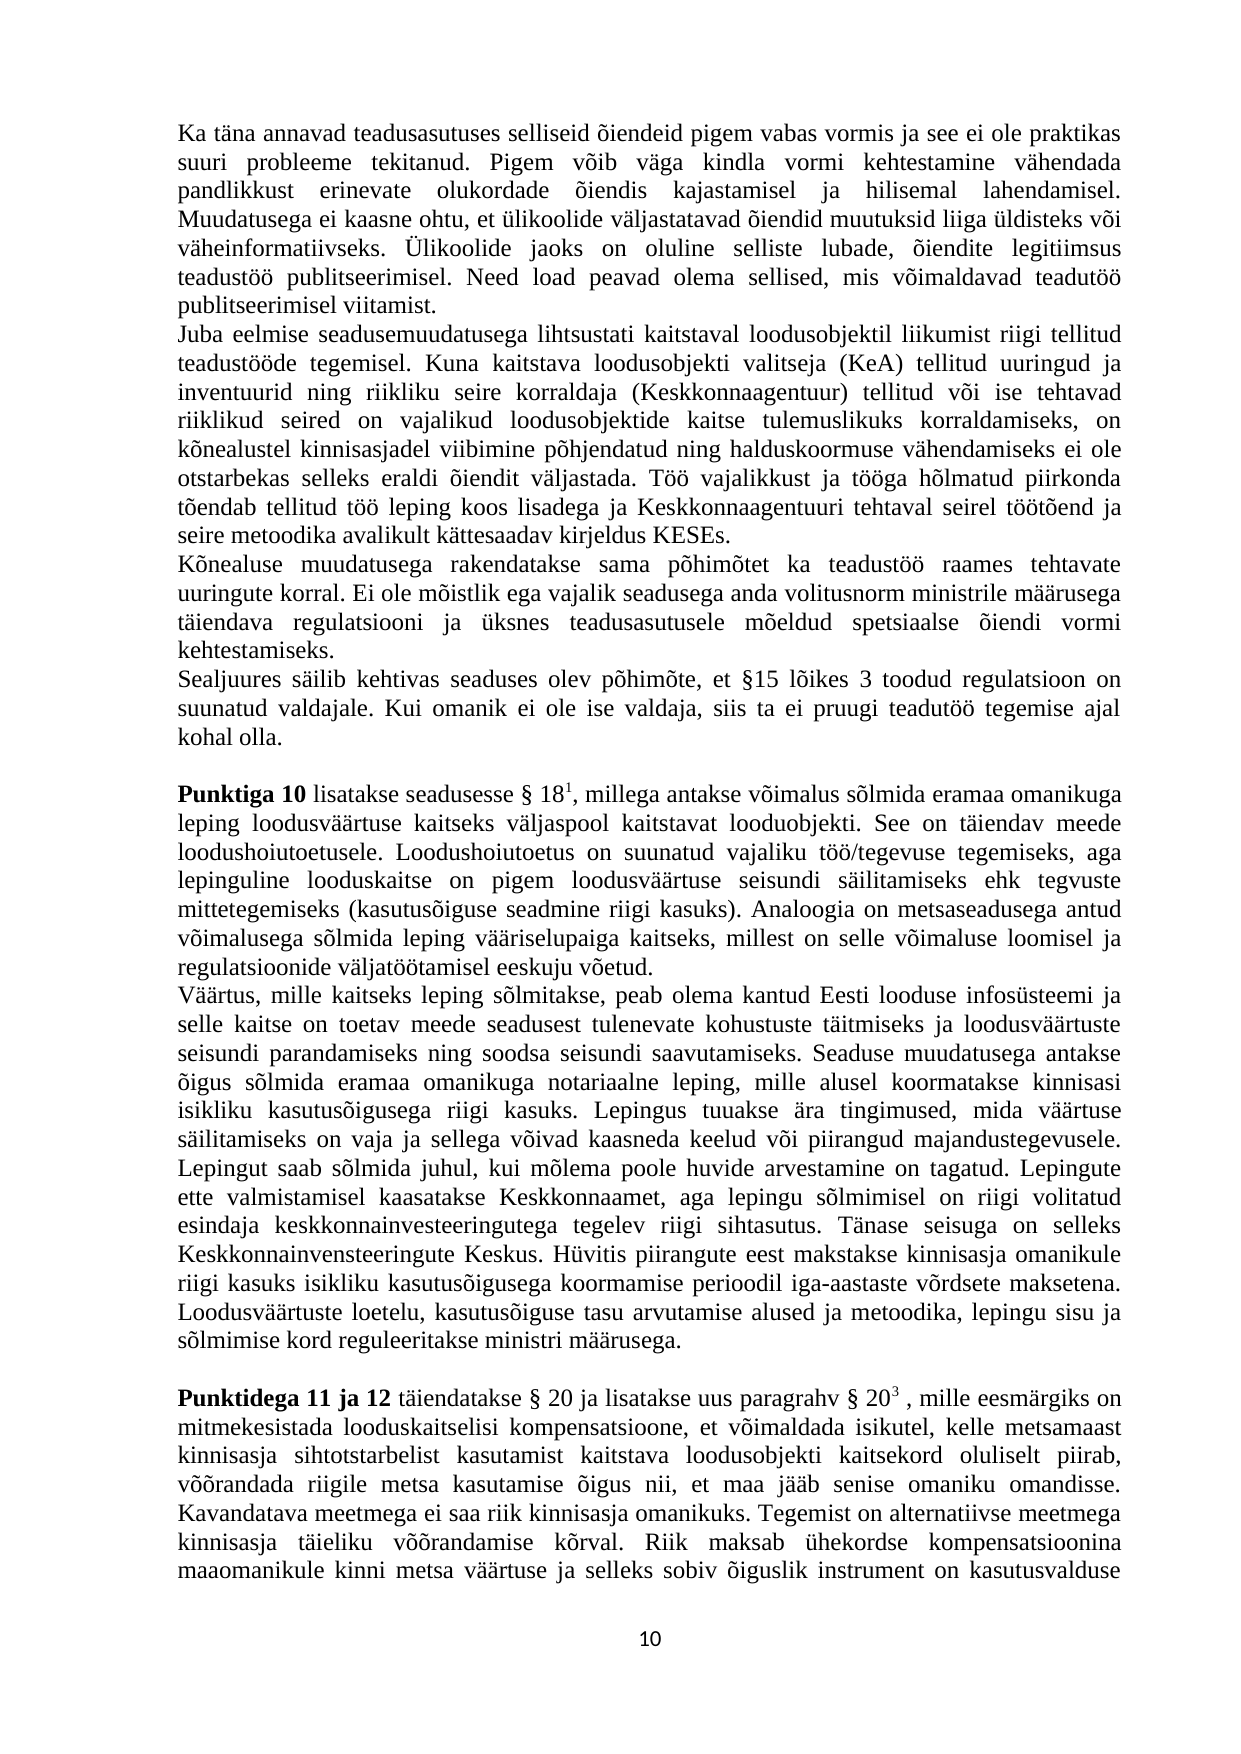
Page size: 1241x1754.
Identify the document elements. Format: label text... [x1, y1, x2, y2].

text Kõnealuse muudatusega rakendatakse sama põhimõtet ka teadustöö raames tehtavate uuringute korral. Ei ole mõistlik ega vajalik seadusega anda volitusnorm ministrile määrusega täiendava regulatsiooni ja üksnes teadusasutusele mõeldud spetsiaalse õiendi vormi kehtestamiseks. [177, 549, 1122, 664]
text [177, 1383, 1122, 1584]
text Juba eelmise seadusemuudatusega lihtsustati kaitstaval loodusobjektil liikumist riigi tellitud teadustööde tegemisel. Kuna kaitstava loodusobjekti valitseja (KeA) tellitud uuringud ja inventuurid ning riikliku seire korraldaja (Keskkonnaagentuur) tellitud või ise tehtavad riiklikud seired on vajalikud loodusobjektide kaitse tulemuslikuks korraldamiseks, on kõnealustel kinnisasjadel viibimine põhjendatud ning halduskoormuse vähendamiseks ei ole otstarbekas selleks eraldi õiendit väljastada. Töö vajalikkust ja tööga hõlmatud piirkonda tõendab tellitud töö leping koos lisadega ja Keskkonnaagentuuri tehtaval seirel töötõend ja seire metoodika avalikult kättesaadav kirjeldus KESEs. [177, 319, 1122, 549]
text Väärtus, mille kaitseks leping sõlmitakse, peab olema kantud Eesti looduse infosüsteemi ja selle kaitse on toetav meede seadusest tulenevate kohustuste täitmiseks ja loodusväärtuste seisundi parandamiseks ning soodsa seisundi saavutamiseks. Seaduse muudatusega antakse õigus sõlmida eramaa omanikuga notariaalne leping, mille alusel koormatakse kinnisasi isikliku kasutusõigusega riigi kasuks. Lepingus tuuakse ära tingimused, mida väärtuse säilitamiseks on vaja ja sellega võivad kaasneda keelud või piirangud majandustegevusele. Lepingut saab sõlmida juhul, kui mõlema poole huvide arvestamine on tagatud. Lepingute ette valmistamisel kaasatakse Keskkonnaamet, aga lepingu sõlmimisel on riigi volitatud esindaja keskkonnainvesteeringutega tegelev riigi sihtasutus. Tänase seisuga on selleks Keskkonnainvensteeringute Keskus. Hüvitis piirangute eest makstakse kinnisasja omanikule riigi kasuks isikliku kasutusõigusega koormamise perioodil iga-aastaste võrdsete maksetena. Loodusväärtuste loetelu, kasutusõiguse tasu arvutamise alused ja metoodika, lepingu sisu ja sõlmimise kord reguleeritakse ministri määrusega. [177, 981, 1122, 1354]
text Ka täna annavad teadusasutuses selliseid õiendeid pigem vabas vormis ja see ei ole praktikas suuri probleeme tekitanud. Pigem võib väga kindla vormi kehtestamine vähendada pandlikkust erinevate olukordade õiendis kajastamisel ja hilisemal lahendamisel. Muudatusega ei kaasne ohtu, et ülikoolide väljastatavad õiendid muutuksid liiga üldisteks või väheinformatiivseks. Ülikoolide jaoks on oluline selliste lubade, õiendite legitiimsus teadustöö publitseerimisel. Need load peavad olema sellised, mis võimaldavad teadutöö publitseerimisel viitamist. [177, 118, 1122, 319]
text Punktiga 10 lisatakse seadusesse § 181, millega antakse võimalus sõlmida eramaa omanikuga leping loodusväärtuse kaitseks väljaspool kaitstavat looduobjekti. See on täiendav meede loodushoiutoetusele. Loodushoiutoetus on suunatud vajaliku töö/tegevuse tegemiseks, aga lepinguline looduskaitse on pigem loodusväärtuse seisundi säilitamiseks ehk tegvuste mittetegemiseks (kasutusõiguse seadmine riigi kasuks). Analoogia on metsaseadusega antud võimalusega sõlmida leping vääriselupaiga kaitseks, millest on selle võimaluse loomisel ja regulatsioonide väljatöötamisel eeskuju võetud. [177, 779, 1122, 981]
text Sealjuures säilib kehtivas seaduses olev põhimõte, et §15 lõikes 3 toodud regulatsioon on suunatud valdajale. Kui omanik ei ole ise valdaja, siis ta ei pruugi teadutöö tegemise ajal kohal olla. [177, 664, 1122, 751]
